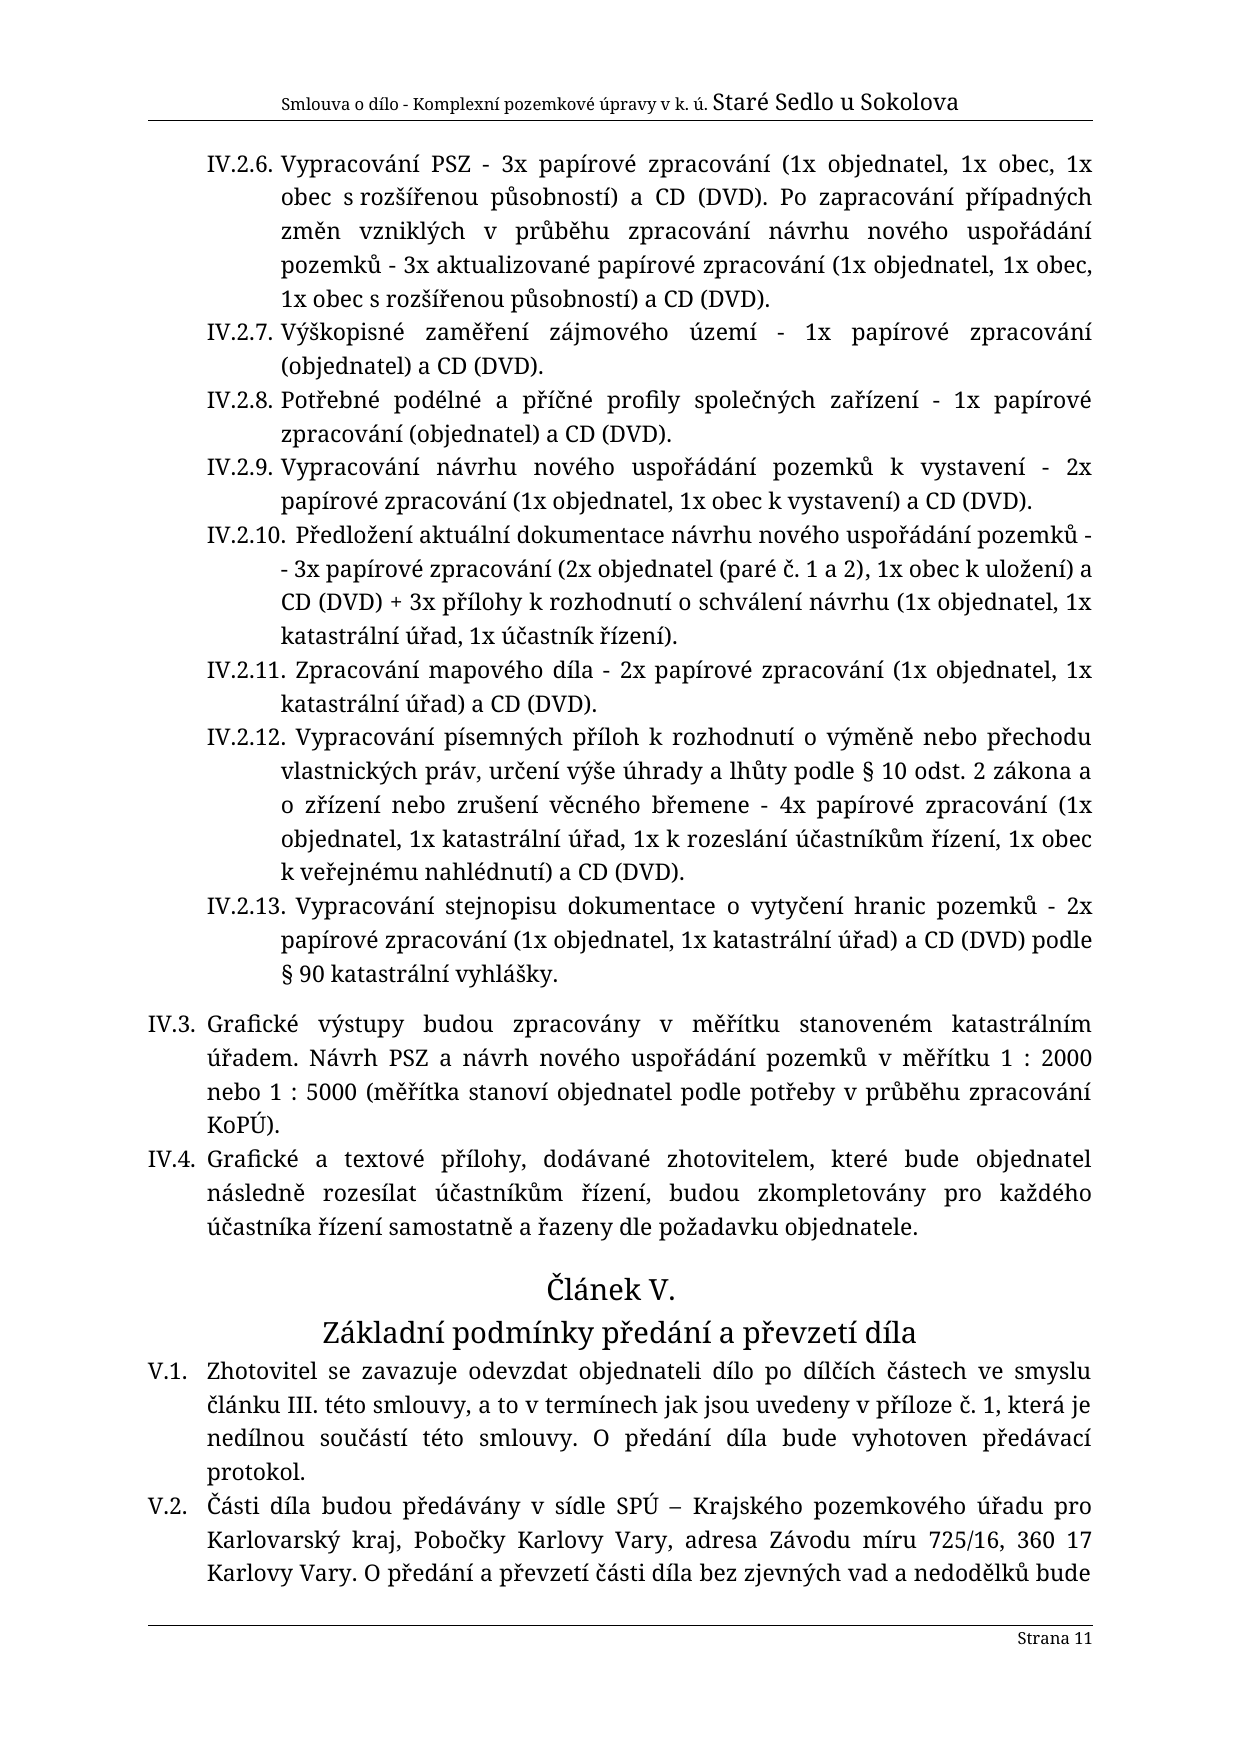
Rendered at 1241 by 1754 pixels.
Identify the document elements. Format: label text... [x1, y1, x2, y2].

list Grafické výstupy budou zpracovány v měřítku stanoveném katastrálním úřadem. Návrh PSZ a návrh nového uspořádání pozemků v měřítku 1 : 2000 nebo 1 : 5000 (měřítka stanoví objednatel podle potřeby v průběhu zpracování KoPÚ). [148, 1008, 1093, 1141]
text Výškopisné zaměření zájmového území - 1x papírové zpracování (objednatel) a CD (DVD). [207, 316, 1093, 381]
text Vypracování stejnopisu dokumentace o vytyčení hranic pozemků - 2x papírové zpracování (1x objednatel, 1x katastrální úřad) a CD (DVD) podle § 90 katastrální vyhlášky. [207, 890, 1093, 989]
text Vypracování návrhu nového uspořádání pozemků k vystavení - 2x papírové zpracování (1x objednatel, 1x obec k vystavení) a CD (DVD). [207, 451, 1093, 516]
list Zhotovitel se zavazuje odevzdat objednateli dílo po dílčích částech ve smyslu článku III. této smlouvy, a to v termínech jak jsou uvedeny v příloze č. 1, která je nedílnou součástí této smlouvy. O předání díla bude vyhotoven předávací protokol. [148, 1355, 1093, 1487]
text Předložení aktuální dokumentace návrhu nového uspořádání pozemků - - 3x papírové zpracování (2x objednatel (paré č. 1 a 2), 1x obec k uložení) a CD (DVD) + 3x přílohy k rozhodnutí o schválení návrhu (1x objednatel, 1x katastrální úřad, 1x účastník řízení). [207, 519, 1093, 651]
text Zpracování mapového díla - 2x papírové zpracování (1x objednatel, 1x katastrální úřad) a CD (DVD). [207, 654, 1093, 719]
subtitle Základní podmínky předání a převzetí díla [148, 1269, 1093, 1352]
text Vypracování písemných příloh k rozhodnutí o výměně nebo přechodu vlastnických práv, určení výše úhrady a lhůty podle § 10 odst. 2 zákona a o zřízení nebo zrušení věcného břemene - 4x papírové zpracování (1x objednatel, 1x katastrální úřad, 1x k rozeslání účastníkům řízení, 1x obec k veřejnému nahlédnutí) a CD (DVD). [207, 721, 1093, 888]
text Vypracování PSZ - 3x papírové zpracování (1x objednatel, 1x obec, 1x obec s rozšířenou působností) a CD (DVD). Po zapracování případných změn vzniklých v průběhu zpracování návrhu nového uspořádání pozemků - 3x aktualizované papírové zpracování (1x objednatel, 1x obec, 1x obec s rozšířenou působností) a CD (DVD). [207, 148, 1093, 314]
text Potřebné podélné a příčné profily společných zařízení - 1x papírové zpracování (objednatel) a CD (DVD). [207, 384, 1093, 449]
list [148, 1490, 1093, 1589]
list Grafické a textové přílohy, dodávané zhotovitelem, které bude objednatel následně rozesílat účastníkům řízení, budou zkompletovány pro každého účastníka řízení samostatně a řazeny dle požadavku objednatele. [148, 1143, 1093, 1242]
